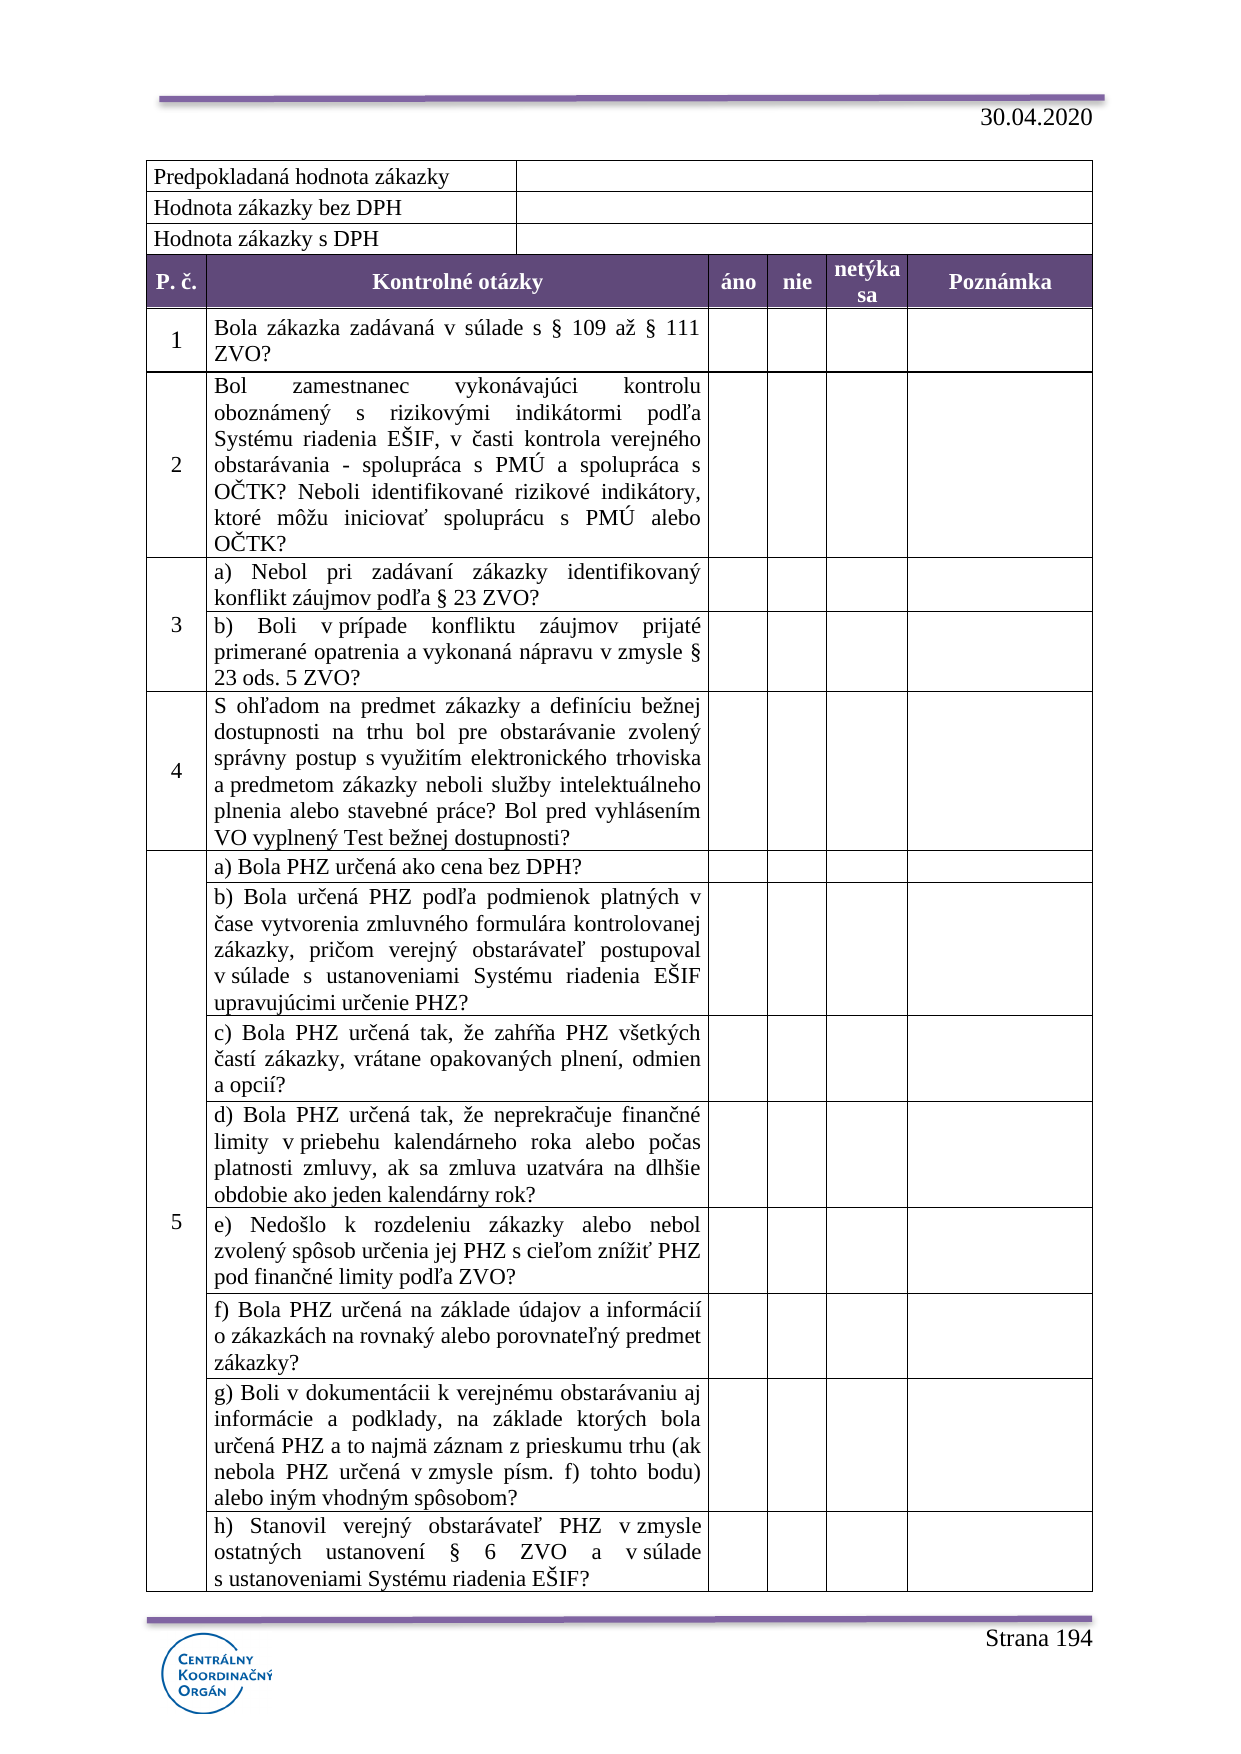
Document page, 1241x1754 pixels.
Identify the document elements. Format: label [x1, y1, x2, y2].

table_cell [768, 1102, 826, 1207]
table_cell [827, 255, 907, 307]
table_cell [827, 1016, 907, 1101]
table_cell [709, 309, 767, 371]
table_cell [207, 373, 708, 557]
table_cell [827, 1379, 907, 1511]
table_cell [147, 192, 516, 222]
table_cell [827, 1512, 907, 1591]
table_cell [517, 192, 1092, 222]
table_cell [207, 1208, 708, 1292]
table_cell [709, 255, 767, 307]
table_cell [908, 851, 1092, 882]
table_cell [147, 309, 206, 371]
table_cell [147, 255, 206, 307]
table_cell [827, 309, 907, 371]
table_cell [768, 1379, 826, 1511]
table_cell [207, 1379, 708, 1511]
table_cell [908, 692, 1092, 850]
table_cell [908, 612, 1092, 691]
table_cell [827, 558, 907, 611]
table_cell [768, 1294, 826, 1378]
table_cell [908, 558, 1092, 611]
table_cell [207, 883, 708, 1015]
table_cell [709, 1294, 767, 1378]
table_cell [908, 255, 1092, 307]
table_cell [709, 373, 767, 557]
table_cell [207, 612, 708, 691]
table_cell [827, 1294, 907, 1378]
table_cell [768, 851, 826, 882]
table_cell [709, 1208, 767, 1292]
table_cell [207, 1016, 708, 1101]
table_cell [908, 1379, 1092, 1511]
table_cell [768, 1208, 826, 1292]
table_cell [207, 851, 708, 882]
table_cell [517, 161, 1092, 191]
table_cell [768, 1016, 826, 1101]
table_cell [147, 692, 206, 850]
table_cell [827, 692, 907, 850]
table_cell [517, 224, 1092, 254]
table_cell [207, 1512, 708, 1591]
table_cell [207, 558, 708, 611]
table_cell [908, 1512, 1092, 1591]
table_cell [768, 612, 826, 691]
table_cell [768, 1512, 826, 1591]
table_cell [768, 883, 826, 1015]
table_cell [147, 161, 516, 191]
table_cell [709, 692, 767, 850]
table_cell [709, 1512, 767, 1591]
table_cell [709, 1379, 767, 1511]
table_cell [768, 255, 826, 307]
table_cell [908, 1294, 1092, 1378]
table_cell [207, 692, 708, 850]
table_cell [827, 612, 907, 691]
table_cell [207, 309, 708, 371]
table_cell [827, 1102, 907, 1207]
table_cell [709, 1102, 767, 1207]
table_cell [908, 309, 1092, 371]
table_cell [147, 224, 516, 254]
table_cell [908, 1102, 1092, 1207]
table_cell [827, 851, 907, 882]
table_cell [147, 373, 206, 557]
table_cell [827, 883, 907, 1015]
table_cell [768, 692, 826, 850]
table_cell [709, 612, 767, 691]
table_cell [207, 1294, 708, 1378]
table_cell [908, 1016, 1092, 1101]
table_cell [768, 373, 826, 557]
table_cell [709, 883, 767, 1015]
picture [159, 1631, 272, 1713]
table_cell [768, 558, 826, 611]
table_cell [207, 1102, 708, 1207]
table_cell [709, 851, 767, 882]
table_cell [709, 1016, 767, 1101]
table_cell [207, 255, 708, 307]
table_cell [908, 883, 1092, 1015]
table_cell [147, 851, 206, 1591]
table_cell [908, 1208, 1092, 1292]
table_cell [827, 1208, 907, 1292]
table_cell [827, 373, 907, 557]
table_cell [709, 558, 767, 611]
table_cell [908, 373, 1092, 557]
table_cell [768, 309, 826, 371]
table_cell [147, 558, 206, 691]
